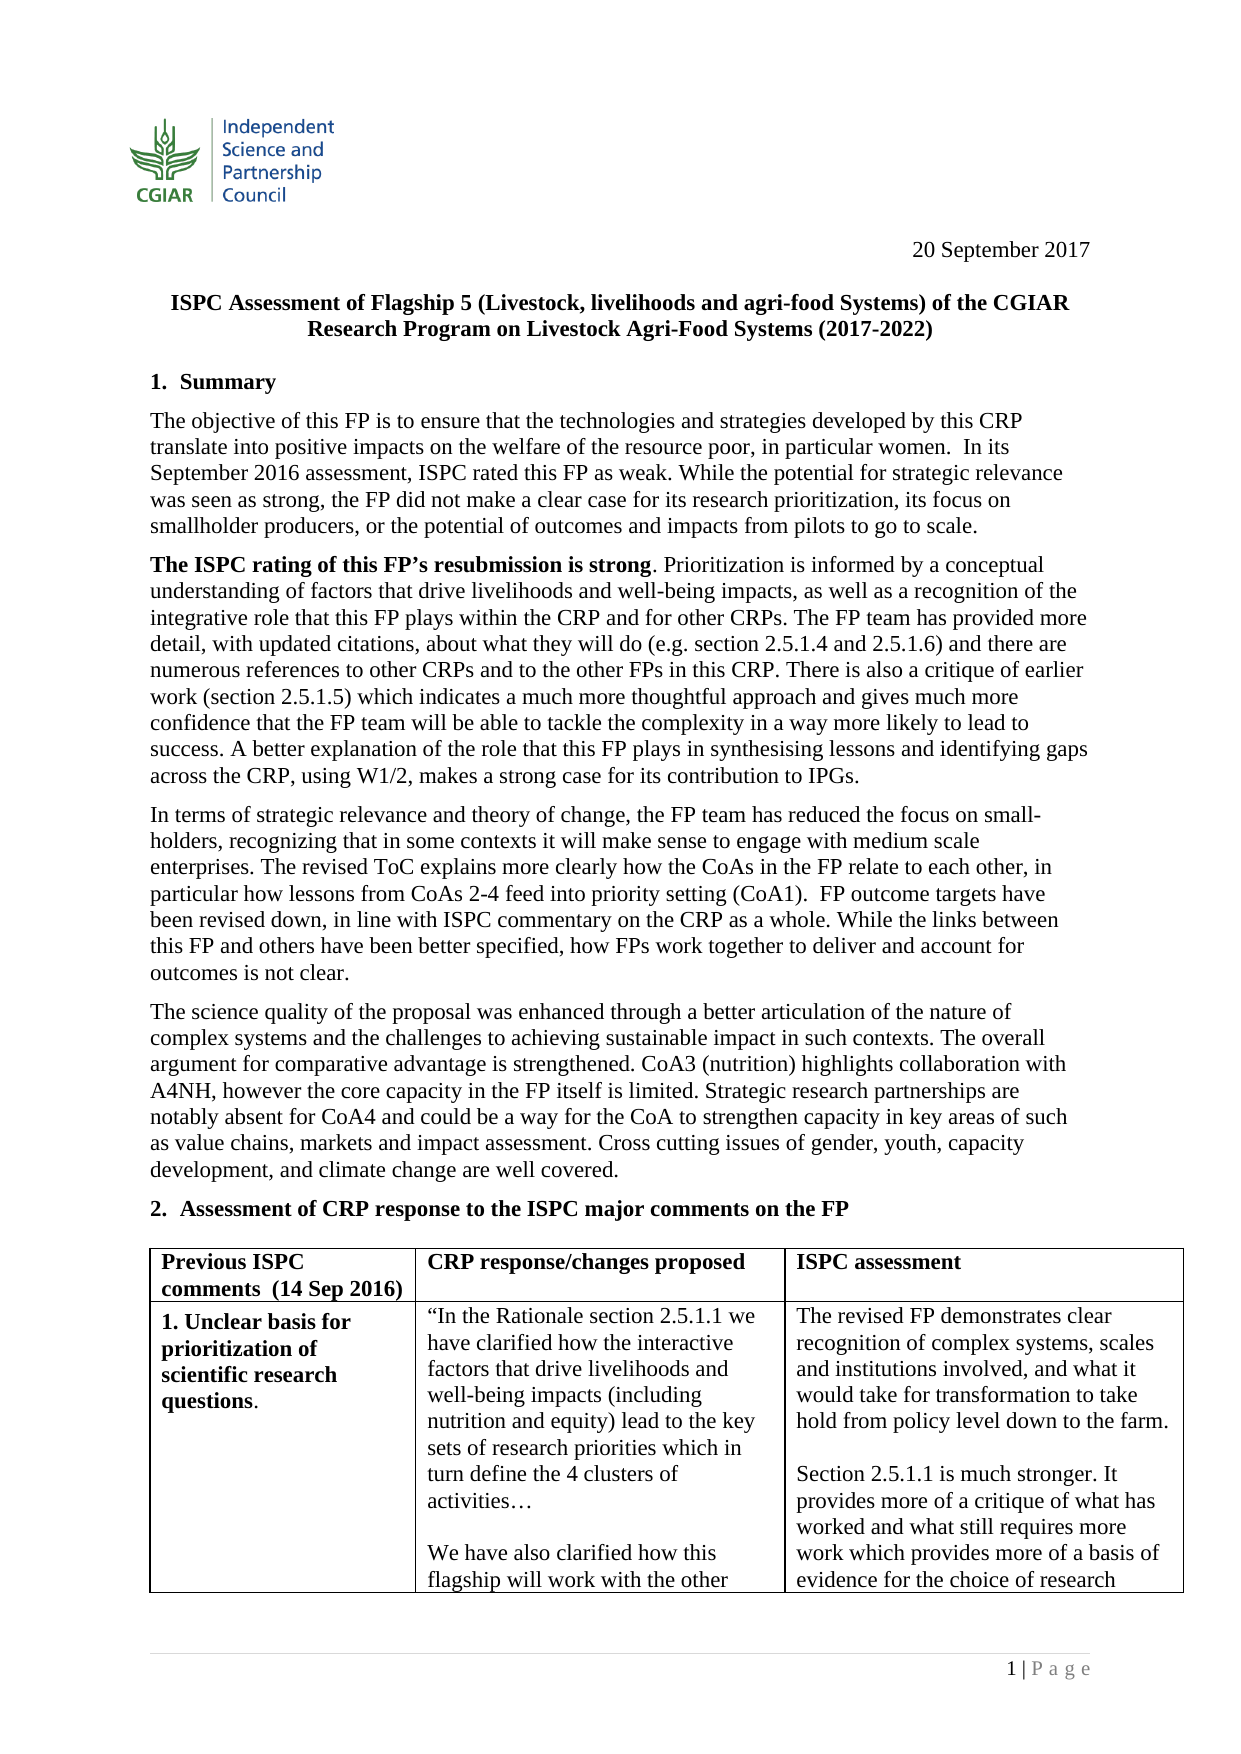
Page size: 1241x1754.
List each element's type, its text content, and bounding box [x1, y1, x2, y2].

text In terms of strategic relevance and theory of change, the FP team has reduced the focus on small-holders, recognizing that in some contexts it will make sense to engage with medium scale enterprises. The revised ToC explains more clearly how the CoAs in the FP relate to each other, in particular how lessons from CoAs 2-4 feed into priority setting (CoA1). FP outcome targets have been revised down, in line with ISPC commentary on the CRP as a whole. While the links between this FP and others have been better specified, how FPs work together to deliver and account for outcomes is not clear. [150, 801, 1090, 985]
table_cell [151, 1302, 415, 1592]
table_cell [786, 1302, 1183, 1592]
text The objective of this FP is to ensure that the technologies and strategies developed by this CRP translate into positive impacts on the welfare of the resource poor, in particular women. In its September 2016 assessment, ISPC rated this FP as weak. While the potential for strategic relevance was seen as strong, the FP did not make a clear case for its research prioritization, its focus on smallholder producers, or the potential of outcomes and impacts from pilots to go to scale. [150, 407, 1090, 538]
table_header ISPC assessment [786, 1249, 1183, 1301]
list Summary [150, 368, 1090, 394]
list Assessment of CRP response to the ISPC major comments on the FP [150, 1195, 1090, 1221]
list ISPC Assessment of Flagship 5 (Livestock, livelihoods and agri-food Systems) of the CGIAR Research Program on Livestock Agri-Food Systems (2017-2022) [150, 289, 1090, 342]
picture [129, 118, 334, 202]
list 20 September 2017 [150, 236, 1090, 262]
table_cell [416, 1302, 784, 1592]
text The science quality of the proposal was enhanced through a better articulation of the nature of complex systems and the challenges to achieving sustainable impact in such contexts. The overall argument for comparative advantage is strengthened. CoA3 (nutrition) highlights collaboration with A4NH, however the core capacity in the FP itself is limited. Strategic research partnerships are notably absent for CoA4 and could be a way for the CoA to strengthen capacity in key areas of such as value chains, markets and impact assessment. Cross cutting issues of gender, youth, capacity development, and climate change are well covered. [150, 998, 1090, 1182]
table_header Previous ISPC comments (14 Sep 2016) [151, 1249, 415, 1301]
table_header CRP response/changes proposed [416, 1249, 784, 1301]
text The ISPC rating of this FP’s resubmission is strong. Prioritization is informed by a conceptual understanding of factors that drive livelihoods and well-being impacts, as well as a recognition of the integrative role that this FP plays within the CRP and for other CRPs. The FP team has provided more detail, with updated citations, about what they will do (e.g. section 2.5.1.4 and 2.5.1.6) and there are numerous references to other CRPs and to the other FPs in this CRP. There is also a critique of earlier work (section 2.5.1.5) which indicates a much more thoughtful approach and gives much more confidence that the FP team will be able to tackle the complexity in a way more likely to lead to success. A better explanation of the role that this FP plays in synthesising lessons and identifying gaps across the CRP, using W1/2, makes a strong case for its contribution to IPGs. [150, 551, 1090, 788]
